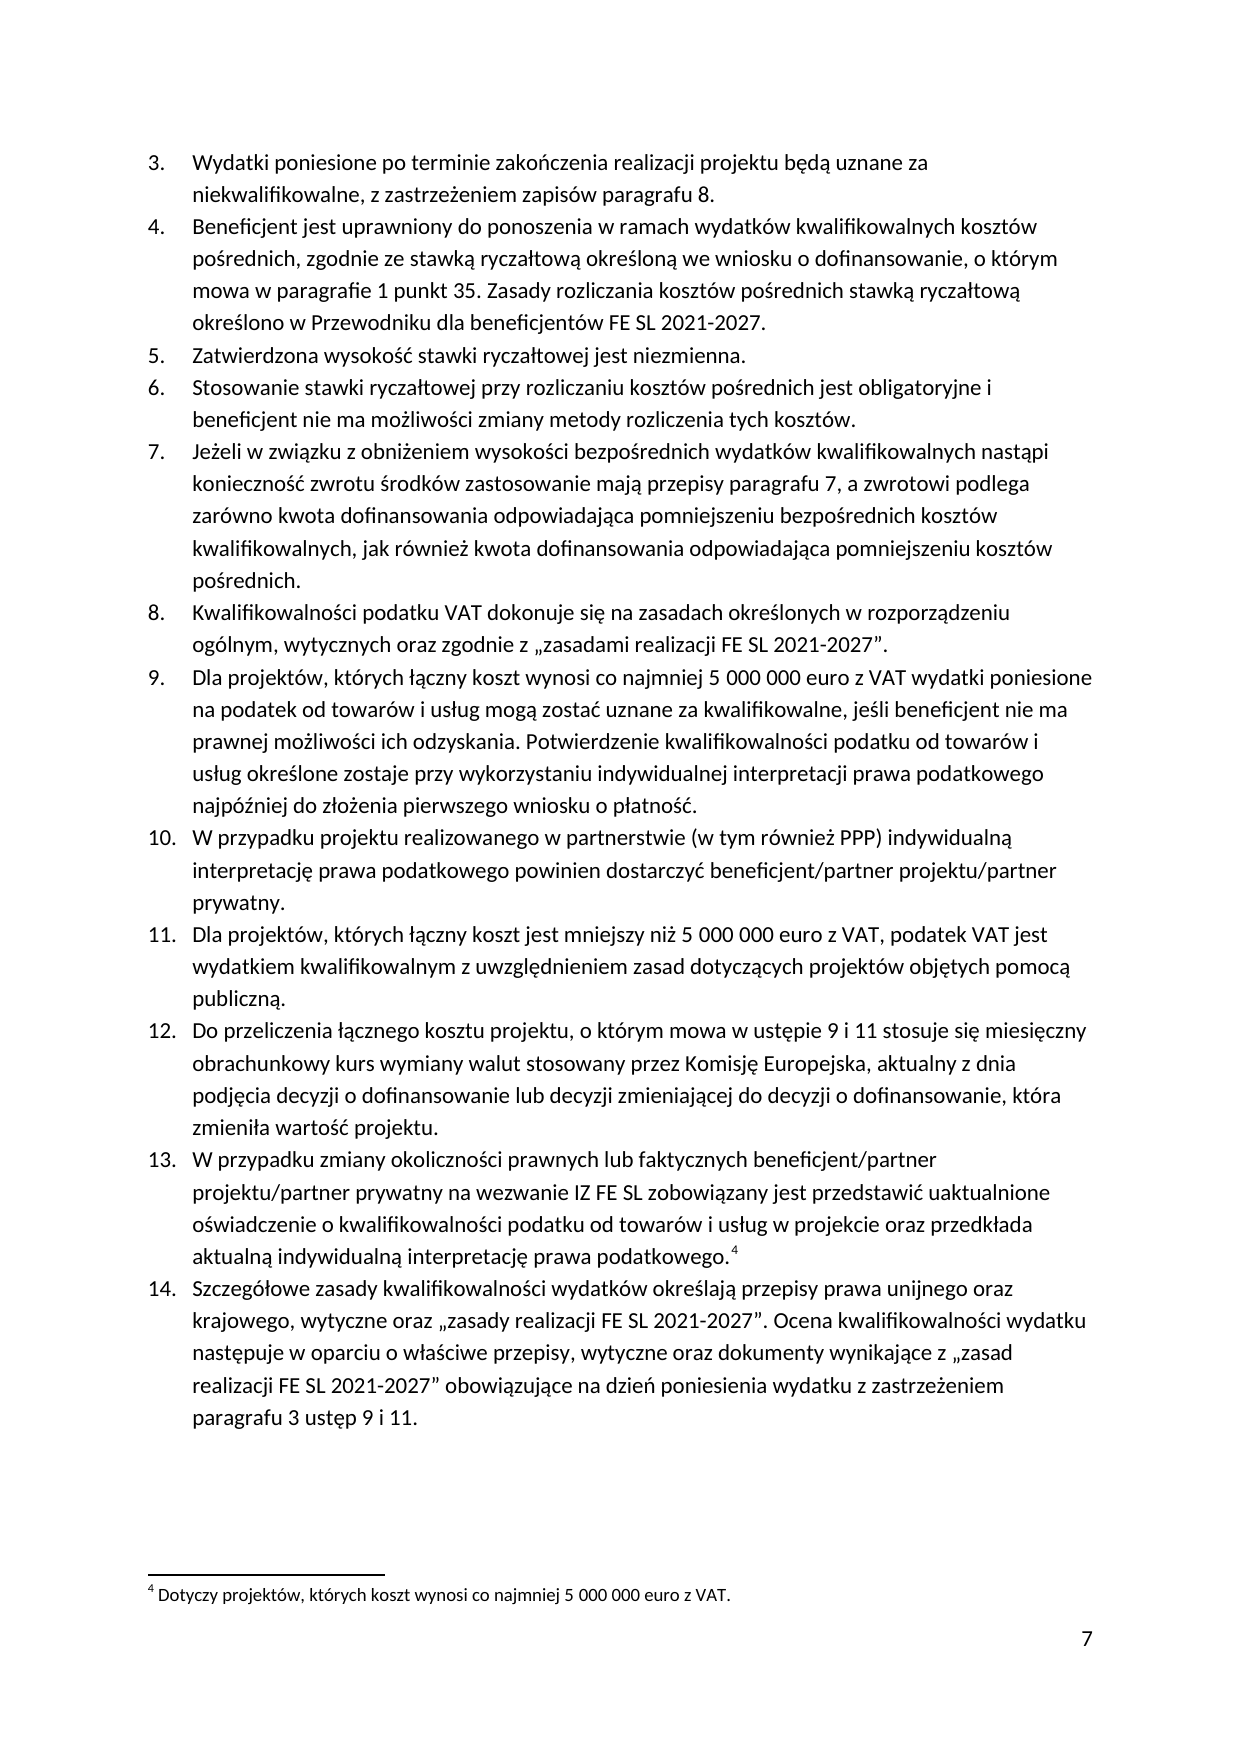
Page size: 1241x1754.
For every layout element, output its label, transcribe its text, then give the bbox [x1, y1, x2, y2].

list W przypadku projektu realizowanego w partnerstwie (w tym również PPP) indywidualną interpretację prawa podatkowego powinien dostarczyć beneficjent/partner projektu/partner prywatny. [148, 823, 1093, 916]
list Szczegółowe zasady kwalifikowalności wydatków określają przepisy prawa unijnego oraz krajowego, wytyczne oraz „zasady realizacji FE SL 2021-2027”. Ocena kwalifikowalności wydatku następuje w oparciu o właściwe przepisy, wytyczne oraz dokumenty wynikające z „zasad realizacji FE SL 2021-2027” obowiązujące na dzień poniesienia wydatku z zastrzeżeniem paragrafu 3 ustęp 9 i 11. [148, 1274, 1093, 1431]
list Dla projektów, których łączny koszt jest mniejszy niż 5 000 000 euro z VAT, podatek VAT jest wydatkiem kwalifikowalnym z uwzględnieniem zasad dotyczących projektów objętych pomocą publiczną. [148, 920, 1093, 1012]
list W przypadku zmiany okoliczności prawnych lub faktycznych beneficjent/partner projektu/partner prywatny na wezwanie IZ FE SL zobowiązany jest przedstawić uaktualnione oświadczenie o kwalifikowalności podatku od towarów i usług w projekcie oraz przedkłada aktualną indywidualną interpretację prawa podatkowego. [148, 1145, 1093, 1270]
list Do przeliczenia łącznego kosztu projektu, o którym mowa w ustępie 9 i 11 stosuje się miesięczny obrachunkowy kurs wymiany walut stosowany przez Komisję Europejska, aktualny z dnia podjęcia decyzji o dofinansowanie lub decyzji zmieniającej do decyzji o dofinansowanie, która zmieniła wartość projektu. [148, 1017, 1093, 1141]
list Dla projektów, których łączny koszt wynosi co najmniej 5 000 000 euro z VAT wydatki poniesione na podatek od towarów i usług mogą zostać uznane za kwalifikowalne, jeśli beneficjent nie ma prawnej możliwości ich odzyskania. Potwierdzenie kwalifikowalności podatku od towarów i usług określone zostaje przy wykorzystaniu indywidualnej interpretacji prawa podatkowego najpóźniej do złożenia pierwszego wniosku o płatność. [148, 663, 1093, 819]
list Beneficjent jest uprawniony do ponoszenia w ramach wydatków kwalifikowalnych kosztów pośrednich, zgodnie ze stawką ryczałtową określoną we wniosku o dofinansowanie, o którym mowa w paragrafie 1 punkt 35. Zasady rozliczania kosztów pośrednich stawką ryczałtową określono w Przewodniku dla beneficjentów FE SL 2021-2027. [148, 212, 1093, 337]
list Wydatki poniesione po terminie zakończenia realizacji projektu będą uznane za niekwalifikowalne, z zastrzeżeniem zapisów paragrafu 8. [148, 148, 1093, 208]
list Jeżeli w związku z obniżeniem wysokości bezpośrednich wydatków kwalifikowalnych nastąpi konieczność zwrotu środków zastosowanie mają przepisy paragrafu 7, a zwrotowi podlega zarówno kwota dofinansowania odpowiadająca pomniejszeniu bezpośrednich kosztów kwalifikowalnych, jak również kwota dofinansowania odpowiadająca pomniejszeniu kosztów pośrednich. [148, 437, 1093, 594]
list Stosowanie stawki ryczałtowej przy rozliczaniu kosztów pośrednich jest obligatoryjne i beneficjent nie ma możliwości zmiany metody rozliczenia tych kosztów. [148, 373, 1093, 433]
list Zatwierdzona wysokość stawki ryczałtowej jest niezmienna. [148, 341, 1093, 369]
list Kwalifikowalności podatku VAT dokonuje się na zasadach określonych w rozporządzeniu ogólnym, wytycznych oraz zgodnie z „zasadami realizacji FE SL 2021-2027”. [148, 598, 1093, 658]
